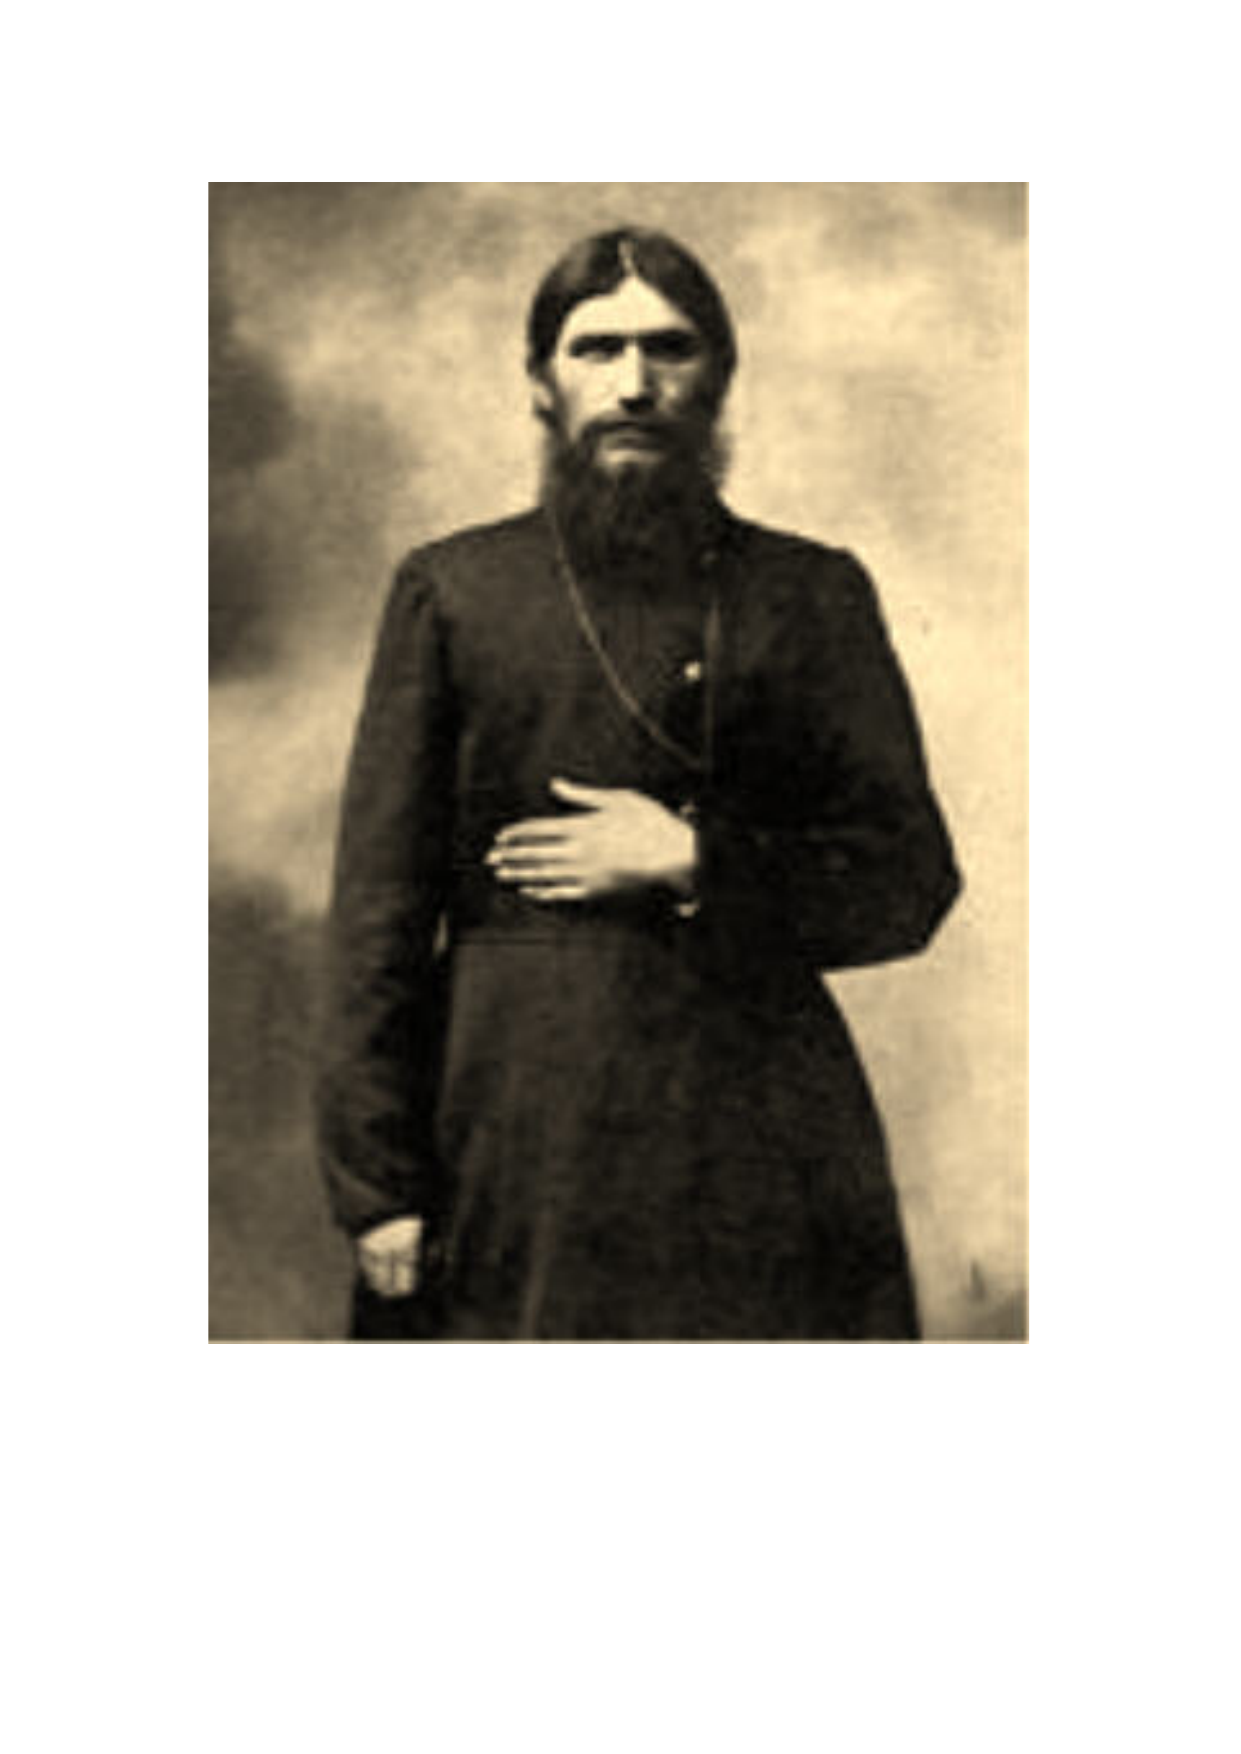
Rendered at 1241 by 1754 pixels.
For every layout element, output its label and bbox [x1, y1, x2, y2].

picture [207, 182, 1030, 1342]
